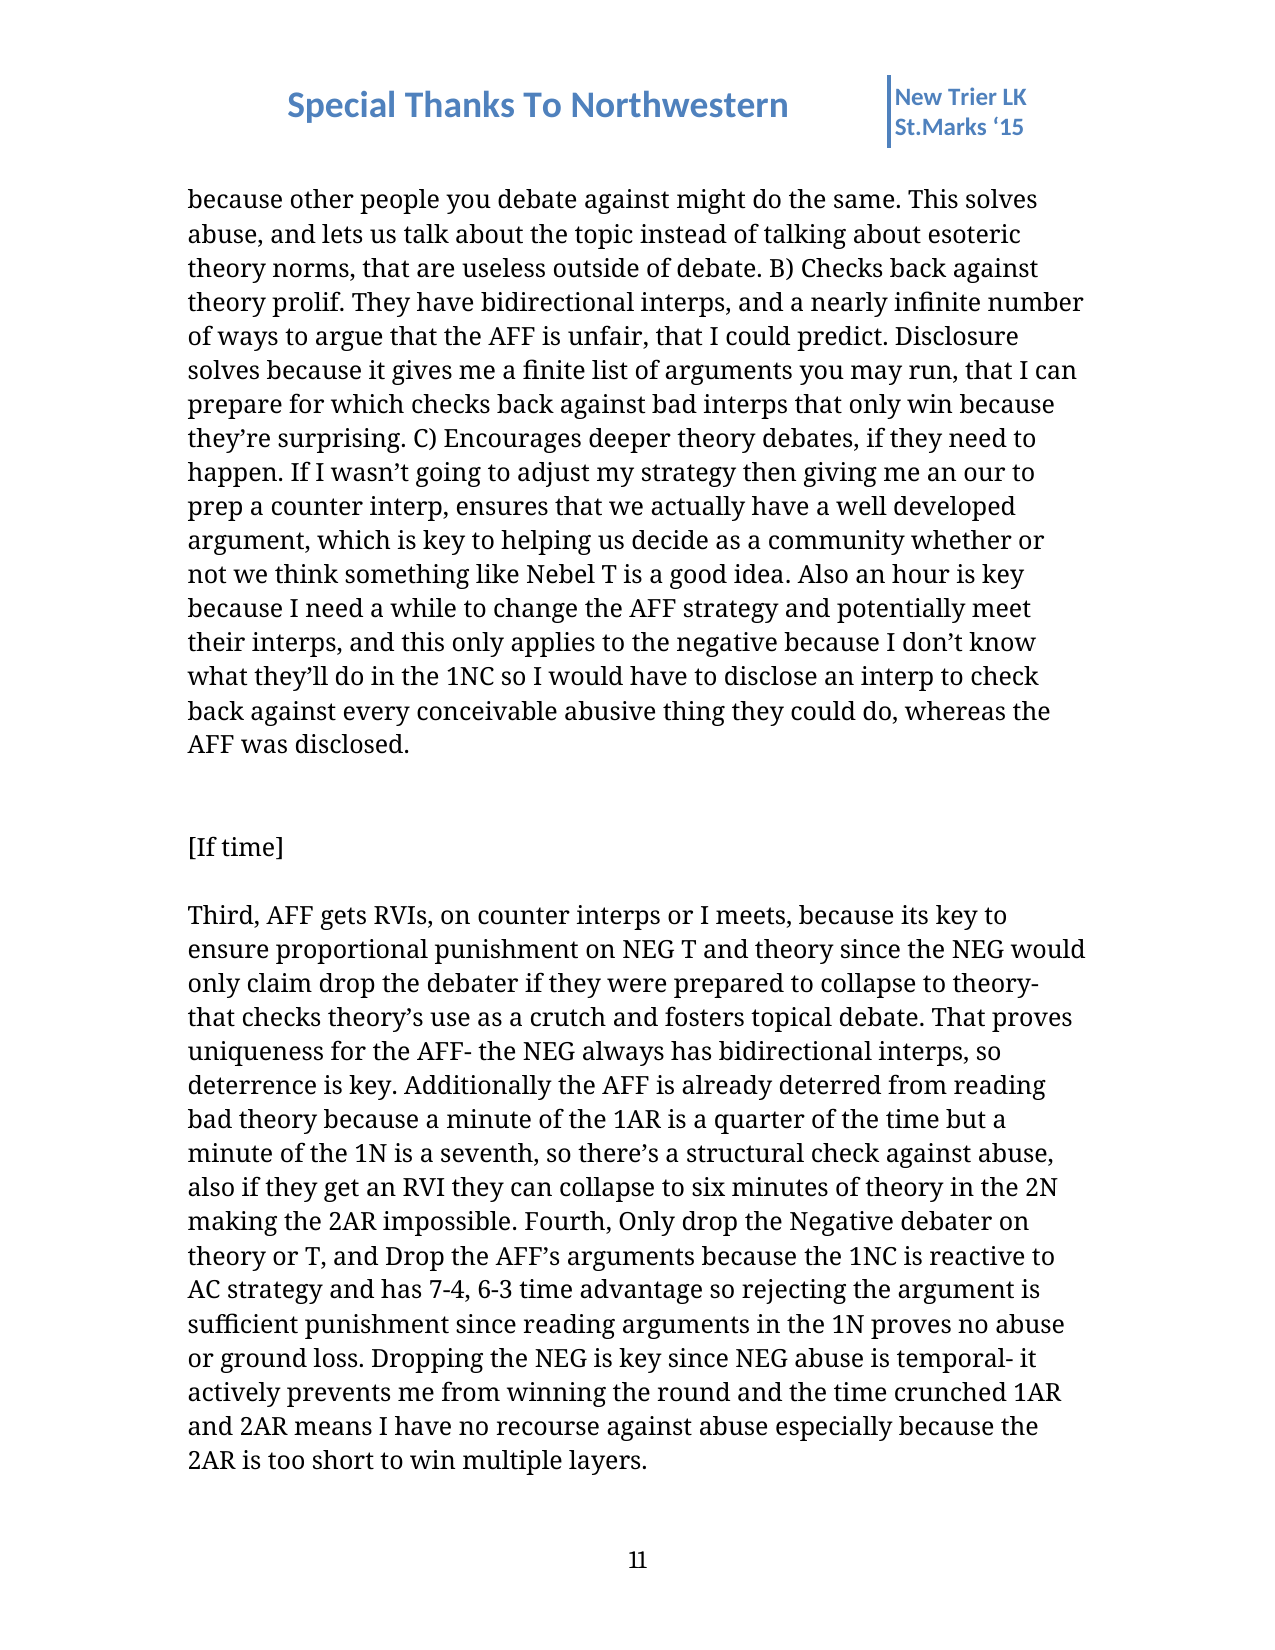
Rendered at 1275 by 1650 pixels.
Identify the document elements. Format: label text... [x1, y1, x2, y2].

text [If time] [187, 829, 1087, 863]
text Third, AFF gets RVIs, on counter interps or I meets, because its key to ensure proportional punishment on NEG T and theory since the NEG would only claim drop the debater if they were prepared to collapse to theory- that checks theory’s use as a crutch and fosters topical debate. That proves uniqueness for the AFF- the NEG always has bidirectional interps, so deterrence is key. Additionally the AFF is already deterred from reading bad theory because a minute of the 1AR is a quarter of the time but a minute of the 1N is a seventh, so there’s a structural check against abuse, also if they get an RVI they can collapse to six minutes of theory in the 2N making the 2AR impossible. Fourth, Only drop the Negative debater on theory or T, and Drop the AFF’s arguments because the 1NC is reactive to AC strategy and has 7-4, 6-3 time advantage so rejecting the argument is sufficient punishment since reading arguments in the 1N proves no abuse or ground loss. Dropping the NEG is key since NEG abuse is temporal- it actively prevents me from winning the round and the time crunched 1AR and 2AR means I have no recourse against abuse especially because the 2AR is too short to win multiple layers. [187, 897, 1087, 1477]
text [187, 182, 1087, 761]
